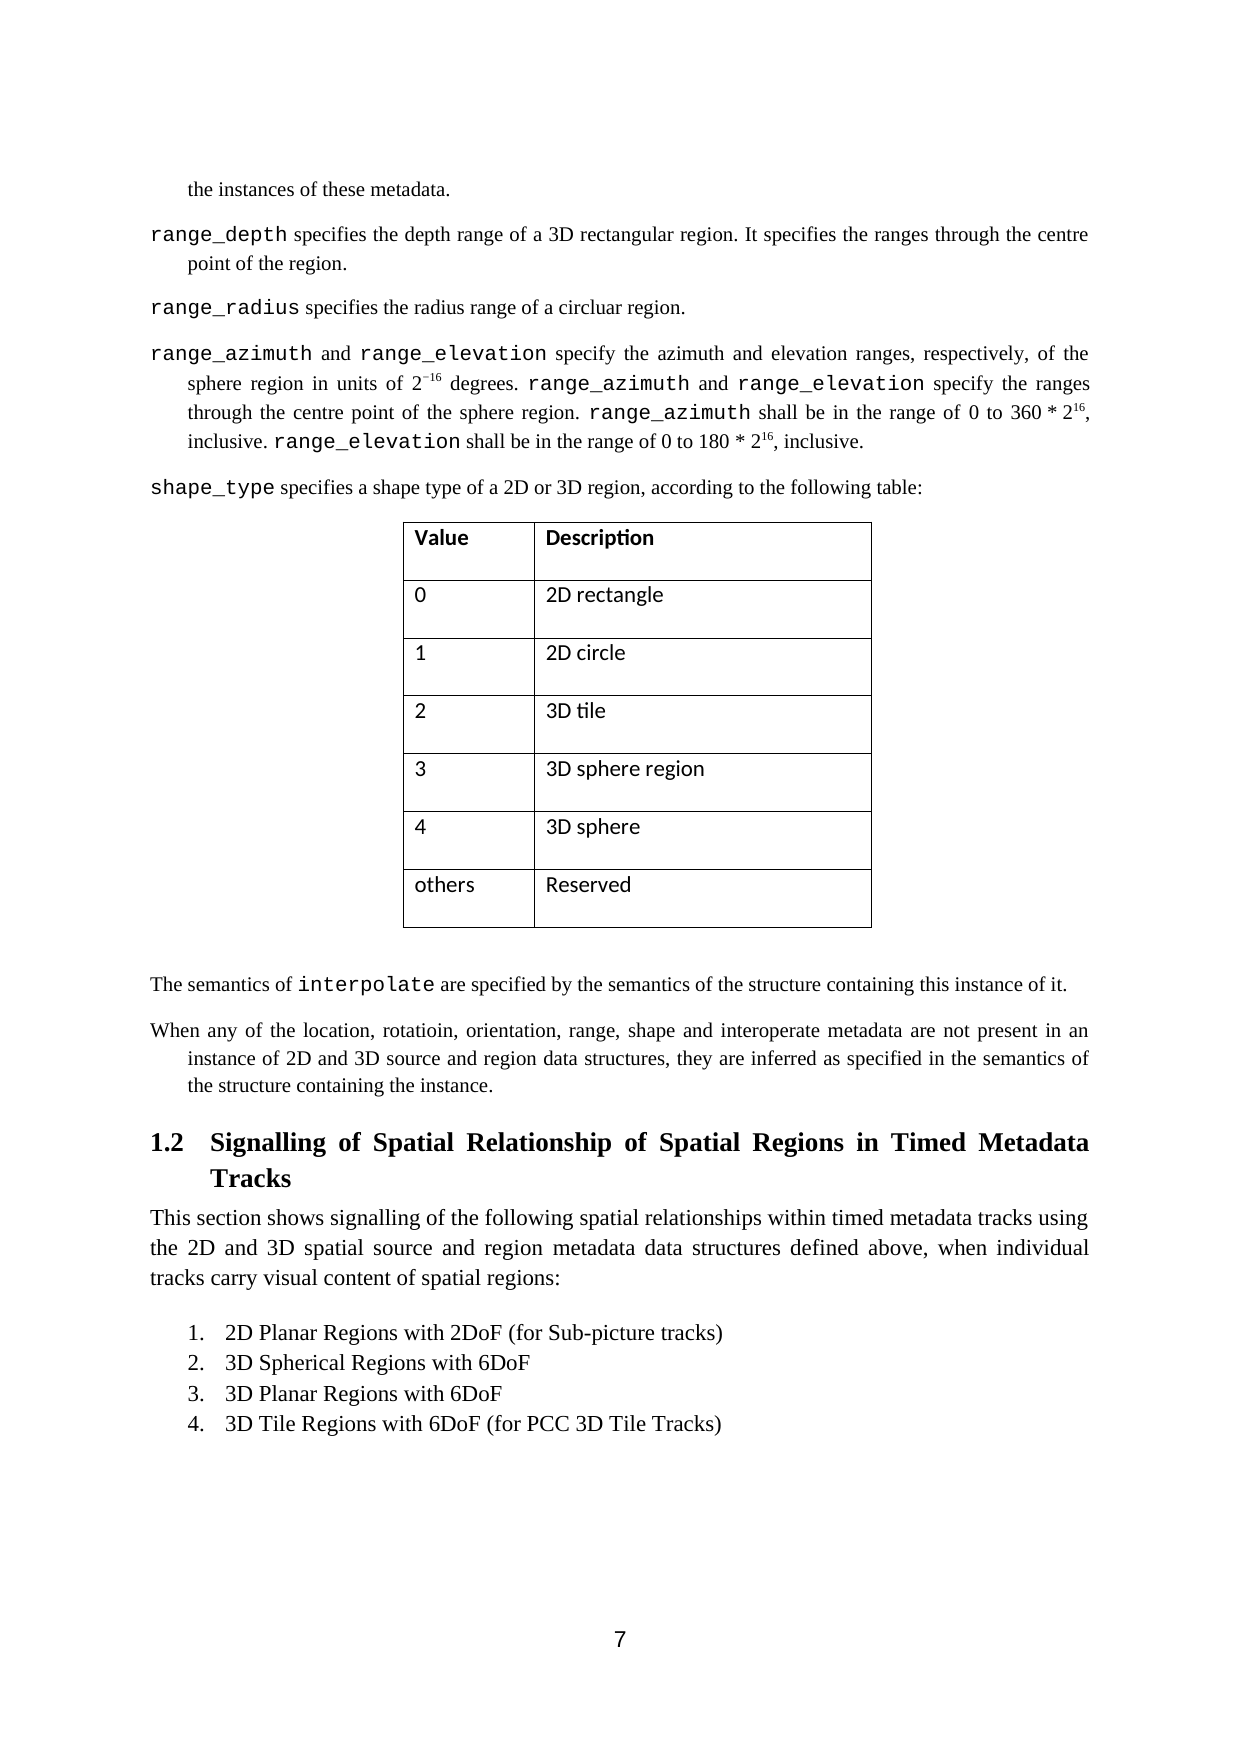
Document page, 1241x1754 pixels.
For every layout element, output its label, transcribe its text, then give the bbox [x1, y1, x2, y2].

table_cell 4 [404, 812, 534, 869]
table_cell 2 [404, 696, 534, 753]
list 2D Planar Regions with 2DoF (for Sub-picture tracks) [187, 1319, 1090, 1346]
list Signalling of Spatial Relationship of Spatial Regions in Timed Metadata Tracks [150, 1126, 1090, 1193]
list 3D Planar Regions with 6DoF [187, 1380, 1090, 1406]
text range_radius specifies the radius range of a circluar region. [150, 295, 1090, 321]
text The semantics of interpolate are specified by the semantics of the structure containing this instance of it. [150, 972, 1090, 998]
table_cell others [404, 870, 534, 927]
table_header Description [535, 523, 871, 579]
table_cell 3D sphere region [535, 754, 871, 811]
list 3D Tile Regions with 6DoF (for PCC 3D Tile Tracks) [187, 1410, 1090, 1436]
text shape_type specifies a shape type of a 2D or 3D region, according to the following table: [150, 475, 1090, 501]
text range_azimuth and range_elevation specify the azimuth and elevation ranges, respectively, of the sphere region in units of 2−16 degrees. range_azimuth and range_elevation specify the ranges through the centre point of the sphere region. range_azimuth shall be in the range of 0 to 360 * 216, inclusive. range_elevation shall be in the range of 0 to 180 * 216, inclusive. [150, 341, 1090, 455]
table_cell 0 [404, 581, 534, 637]
table_cell 3D tile [535, 696, 871, 753]
table_cell 3 [404, 754, 534, 811]
text When any of the location, rotatioin, orientation, range, shape and interoperate metadata are not present in an instance of 2D and 3D source and region data structures, they are inferred as specified in the semantics of the structure containing the instance. [150, 1018, 1090, 1097]
text range_depth specifies the depth range of a 3D rectangular region. It specifies the ranges through the centre point of the region. [150, 221, 1090, 275]
table_cell 2D circle [535, 639, 871, 695]
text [150, 177, 1090, 201]
table_cell 2D rectangle [535, 581, 871, 637]
list 3D Spherical Regions with 6DoF [187, 1349, 1090, 1376]
table_cell 1 [404, 639, 534, 695]
table_cell 3D sphere [535, 812, 871, 869]
table_cell Reserved [535, 870, 871, 927]
text This section shows signalling of the following spatial relationships within timed metadata tracks using the 2D and 3D spatial source and region metadata data structures defined above, when individual tracks carry visual content of spatial regions: [150, 1204, 1090, 1290]
table_header Value [404, 523, 534, 579]
